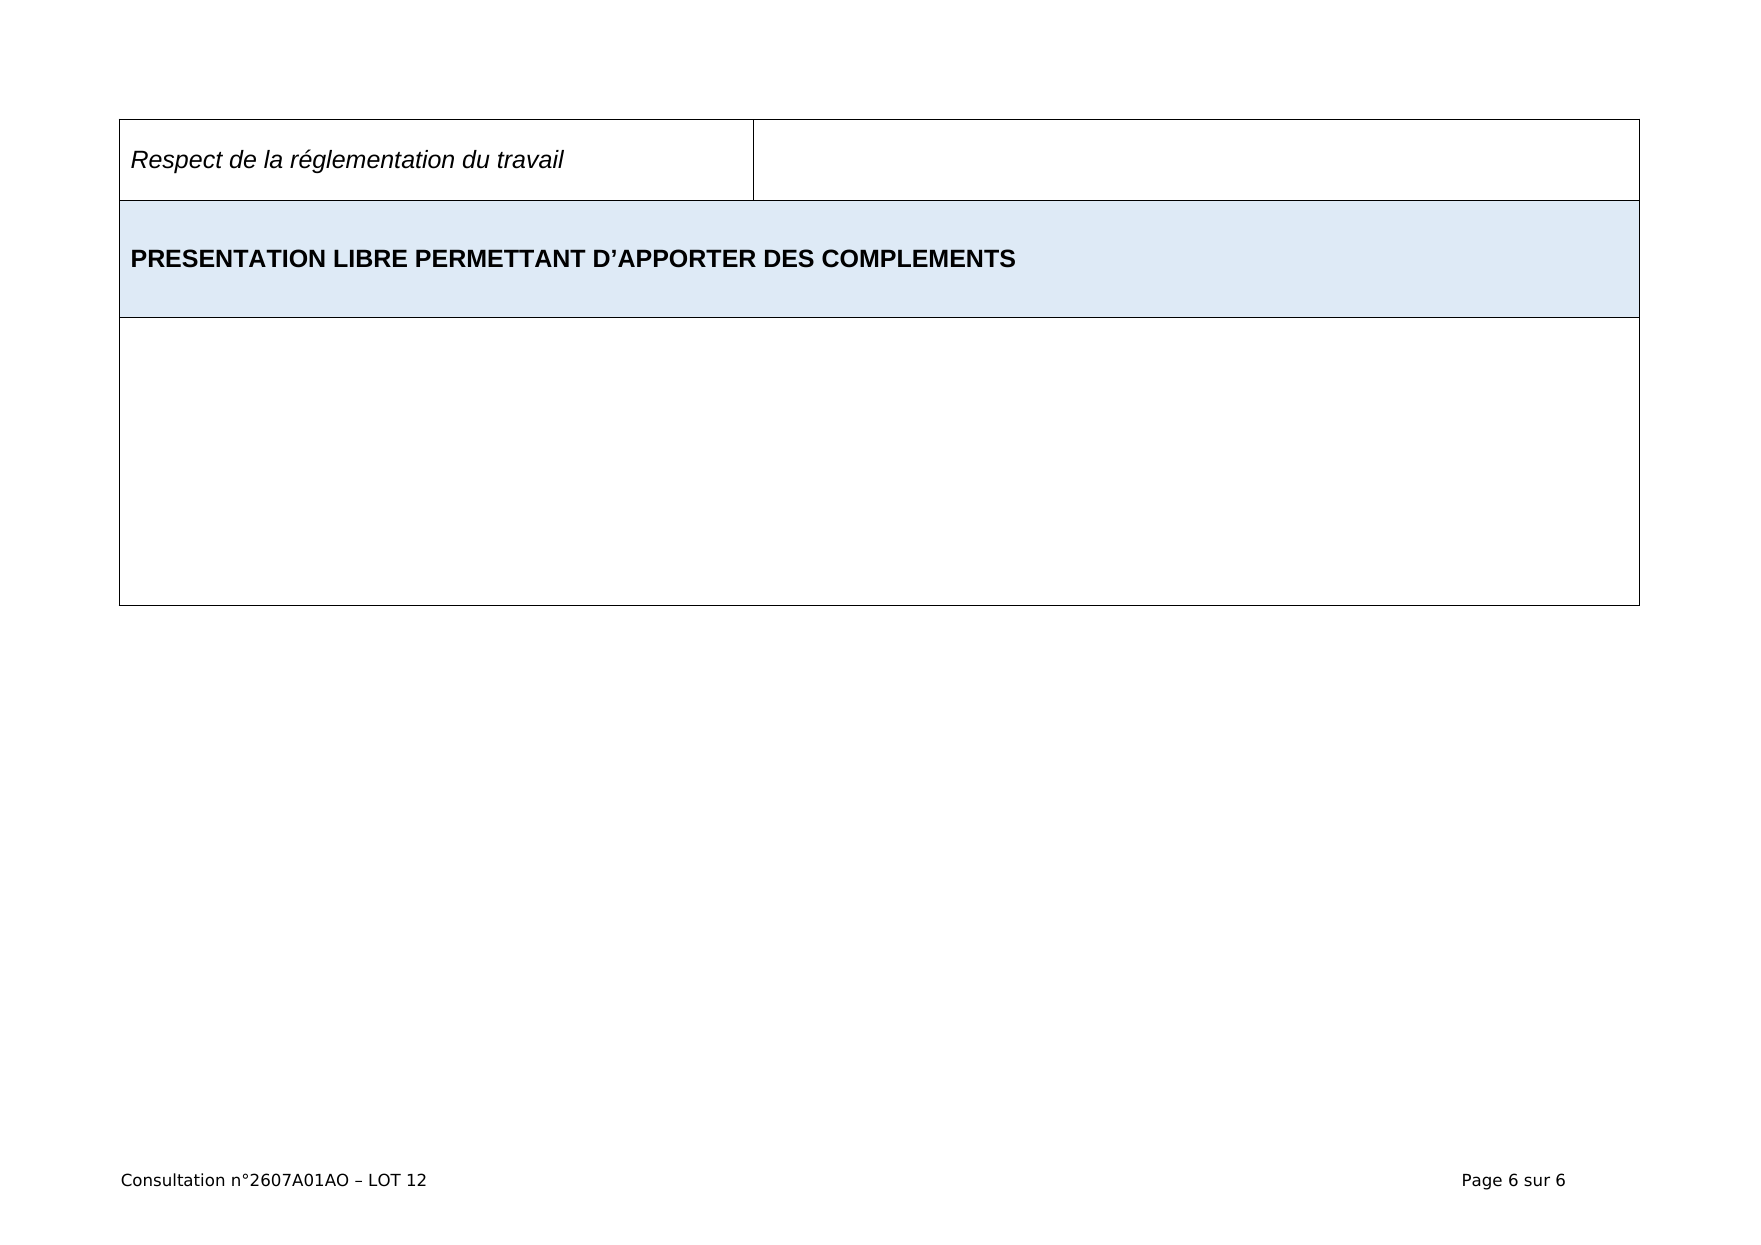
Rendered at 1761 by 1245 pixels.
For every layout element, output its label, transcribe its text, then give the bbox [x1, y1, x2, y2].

table_cell PRESENTATION LIBRE PERMETTANT D’APPORTER DES COMPLEMENTS [120, 201, 1639, 317]
table_cell [754, 120, 1639, 199]
table_cell [120, 318, 1639, 605]
table_cell Respect de la réglementation du travail [120, 120, 753, 199]
